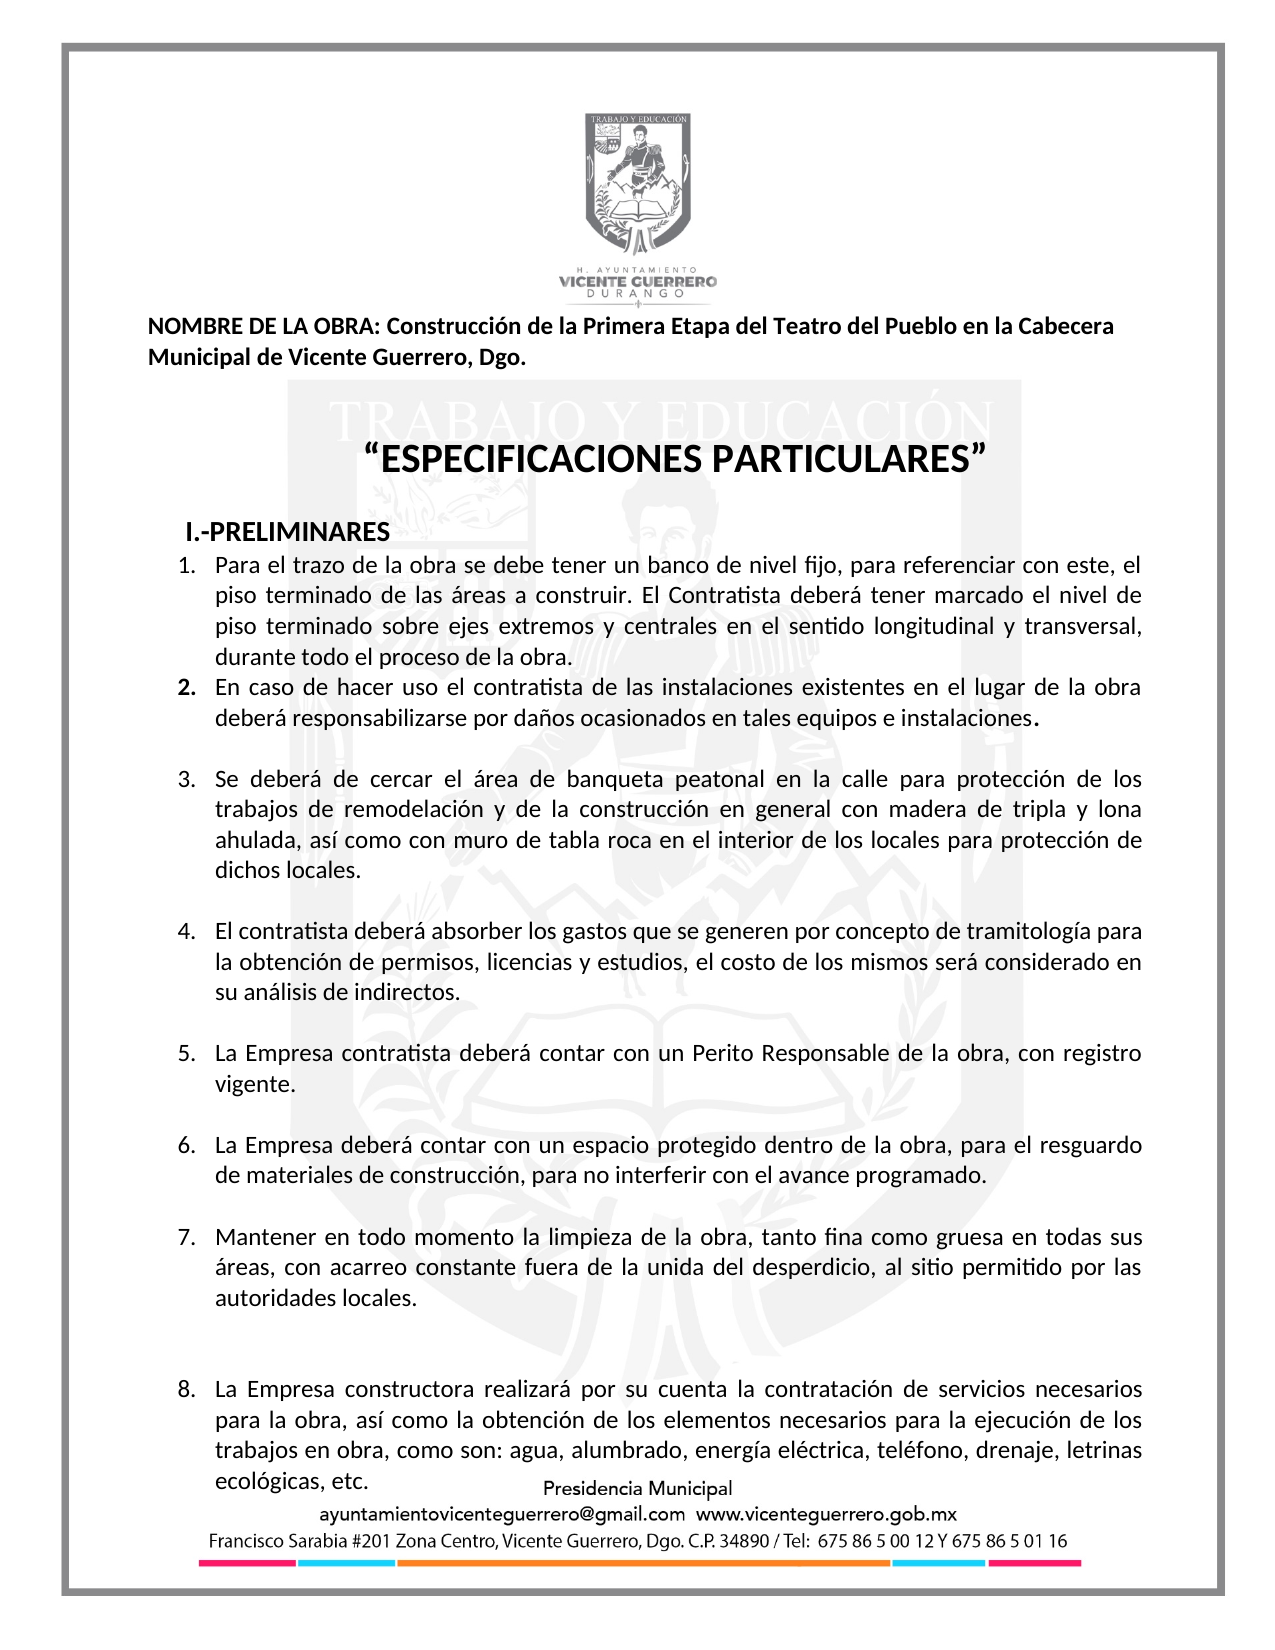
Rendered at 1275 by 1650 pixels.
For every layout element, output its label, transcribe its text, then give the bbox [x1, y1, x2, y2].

list contratista deberá contar con un Perito Responsable de la obra, con registro vigente. [177, 1037, 1144, 1098]
text I.-PRELIMINARES [185, 513, 1144, 549]
text “ESPECIFICACIONES PARTICULARES” [207, 432, 1144, 483]
text NOMBRE DE LA OBRA: Construcción de la Primera Etapa del Teatro del Pueblo en la Cabecera Municipal de Vicente Guerrero, Dgo. [148, 310, 1137, 371]
list deberá contar con un espacio protegido dentro de la obra, para el resguardo de materiales de construcción, para no interferir con el avance programado. [177, 1129, 1144, 1190]
list Para el trazo de la obra se debe tener un banco de nivel fijo, para referenciar con este, el piso terminado de las áreas a construir. El Contratista deberá tener marcado el nivel de piso terminado sobre ejes extremos y centrales en el sentido longitudinal y transversal, durante todo el proceso de la obra. [177, 549, 1144, 671]
list El contratista deberá absorber los gastos que se generen por concepto de tramitología para la obtención de permisos, licencias y estudios, el costo de los mismos será considerado en su análisis de indirectos. [177, 915, 1144, 1007]
list Se deberá de cercar el área de banqueta peatonal en la calle para protección de los trabajos de remodelación y de la construcción en general con madera de tripla y lona ahulada, así como con muro de tabla roca en el interior de los locales para protección de dichos locales. [177, 763, 1144, 885]
list En caso de hacer uso el contratista de las instalaciones existentes en el lugar de la obra deberá responsabilizarse por daños ocasionados en tales equipos e instalaciones. [177, 671, 1144, 732]
list constructora realizará por su cuenta la contratación de servicios necesarios para la obra, así como la obtención de los elementos necesarios para la ejecución de los trabajos en obra, como son: agua, alumbrado, energía eléctrica, teléfono, drenaje, letrinas ecológicas, etc. [177, 1373, 1144, 1495]
list Mantener en todo momento la limpieza de la obra, tanto fina como gruesa en todas sus áreas, con acarreo constante fuera de la unida del desperdicio, al sitio permitido por las autoridades locales. [177, 1221, 1144, 1312]
picture [44, 28, 1231, 1613]
